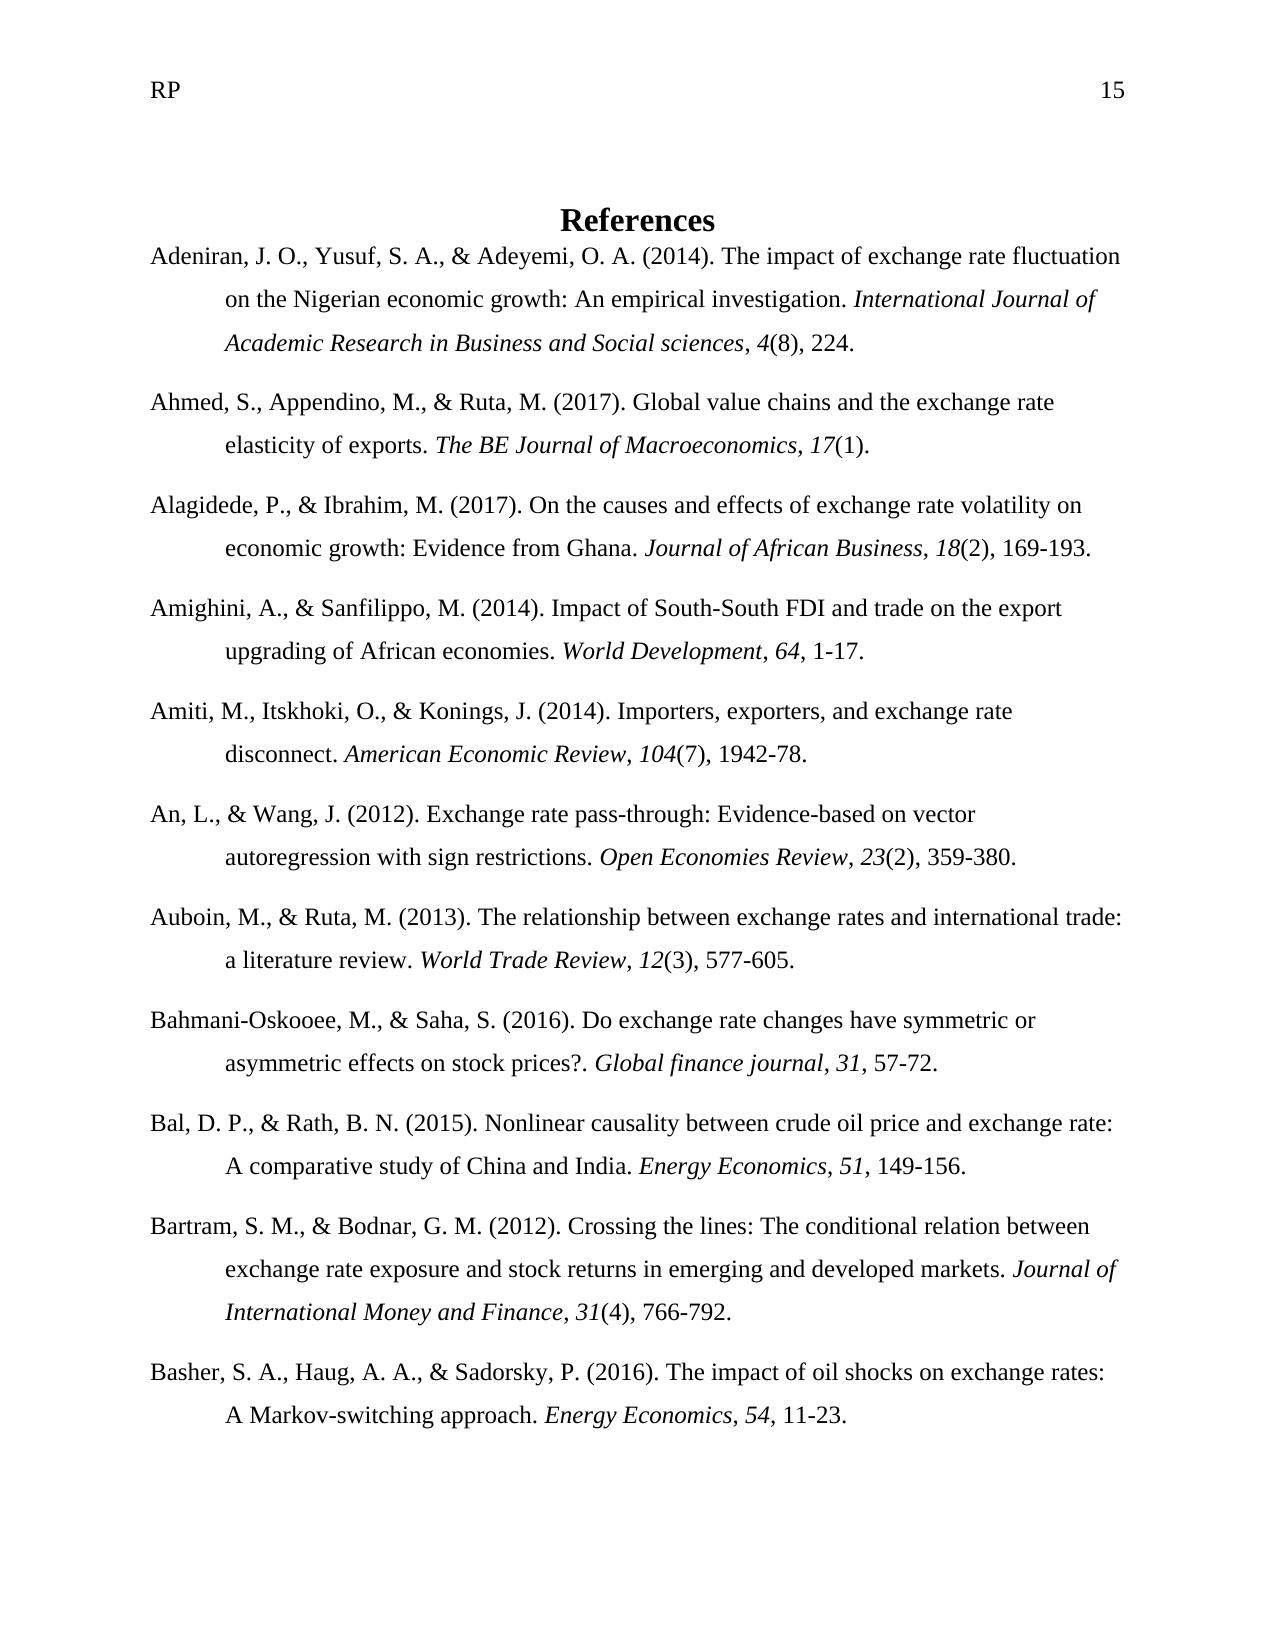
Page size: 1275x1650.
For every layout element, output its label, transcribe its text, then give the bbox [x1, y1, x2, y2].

subtitle References [150, 200, 1125, 238]
text Adeniran, J. O., Yusuf, S. A., & Adeyemi, O. A. (2014). The impact of exchange rate fluctuation on the Nigerian economic growth: An empirical investigation. International Journal of Academic Research in Business and Social sciences, 4(8), 224. [150, 241, 1125, 356]
text Basher, S. A., Haug, A. A., & Sadorsky, P. (2016). The impact of oil shocks on exchange rates: A Markov-switching approach. Energy Economics, 54, 11-23. [150, 1357, 1125, 1429]
text An, L., & Wang, J. (2012). Exchange rate pass-through: Evidence-based on vector autoregression with sign restrictions. Open Economies Review, 23(2), 359-380. [150, 799, 1125, 871]
text Auboin, M., & Ruta, M. (2013). The relationship between exchange rates and international trade: a literature review. World Trade Review, 12(3), 577-605. [150, 902, 1125, 974]
text Amiti, M., Itskhoki, O., & Konings, J. (2014). Importers, exporters, and exchange rate disconnect. American Economic Review, 104(7), 1942-78. [150, 696, 1125, 768]
text Ahmed, S., Appendino, M., & Ruta, M. (2017). Global value chains and the exchange rate elasticity of exports. The BE Journal of Macroeconomics, 17(1). [150, 387, 1125, 459]
text Bahmani-Oskooee, M., & Saha, S. (2016). Do exchange rate changes have symmetric or asymmetric effects on stock prices?. Global finance journal, 31, 57-72. [150, 1005, 1125, 1077]
text Bartram, S. M., & Bodnar, G. M. (2012). Crossing the lines: The conditional relation between exchange rate exposure and stock returns in emerging and developed markets. Journal of International Money and Finance, 31(4), 766-792. [150, 1211, 1125, 1326]
text Bal, D. P., & Rath, B. N. (2015). Nonlinear causality between crude oil price and exchange rate: A comparative study of China and India. Energy Economics, 51, 149-156. [150, 1108, 1125, 1180]
text Amighini, A., & Sanfilippo, M. (2014). Impact of South-South FDI and trade on the export upgrading of African economies. World Development, 64, 1-17. [150, 593, 1125, 665]
text Alagidede, P., & Ibrahim, M. (2017). On the causes and effects of exchange rate volatility on economic growth: Evidence from Ghana. Journal of African Business, 18(2), 169-193. [150, 490, 1125, 562]
